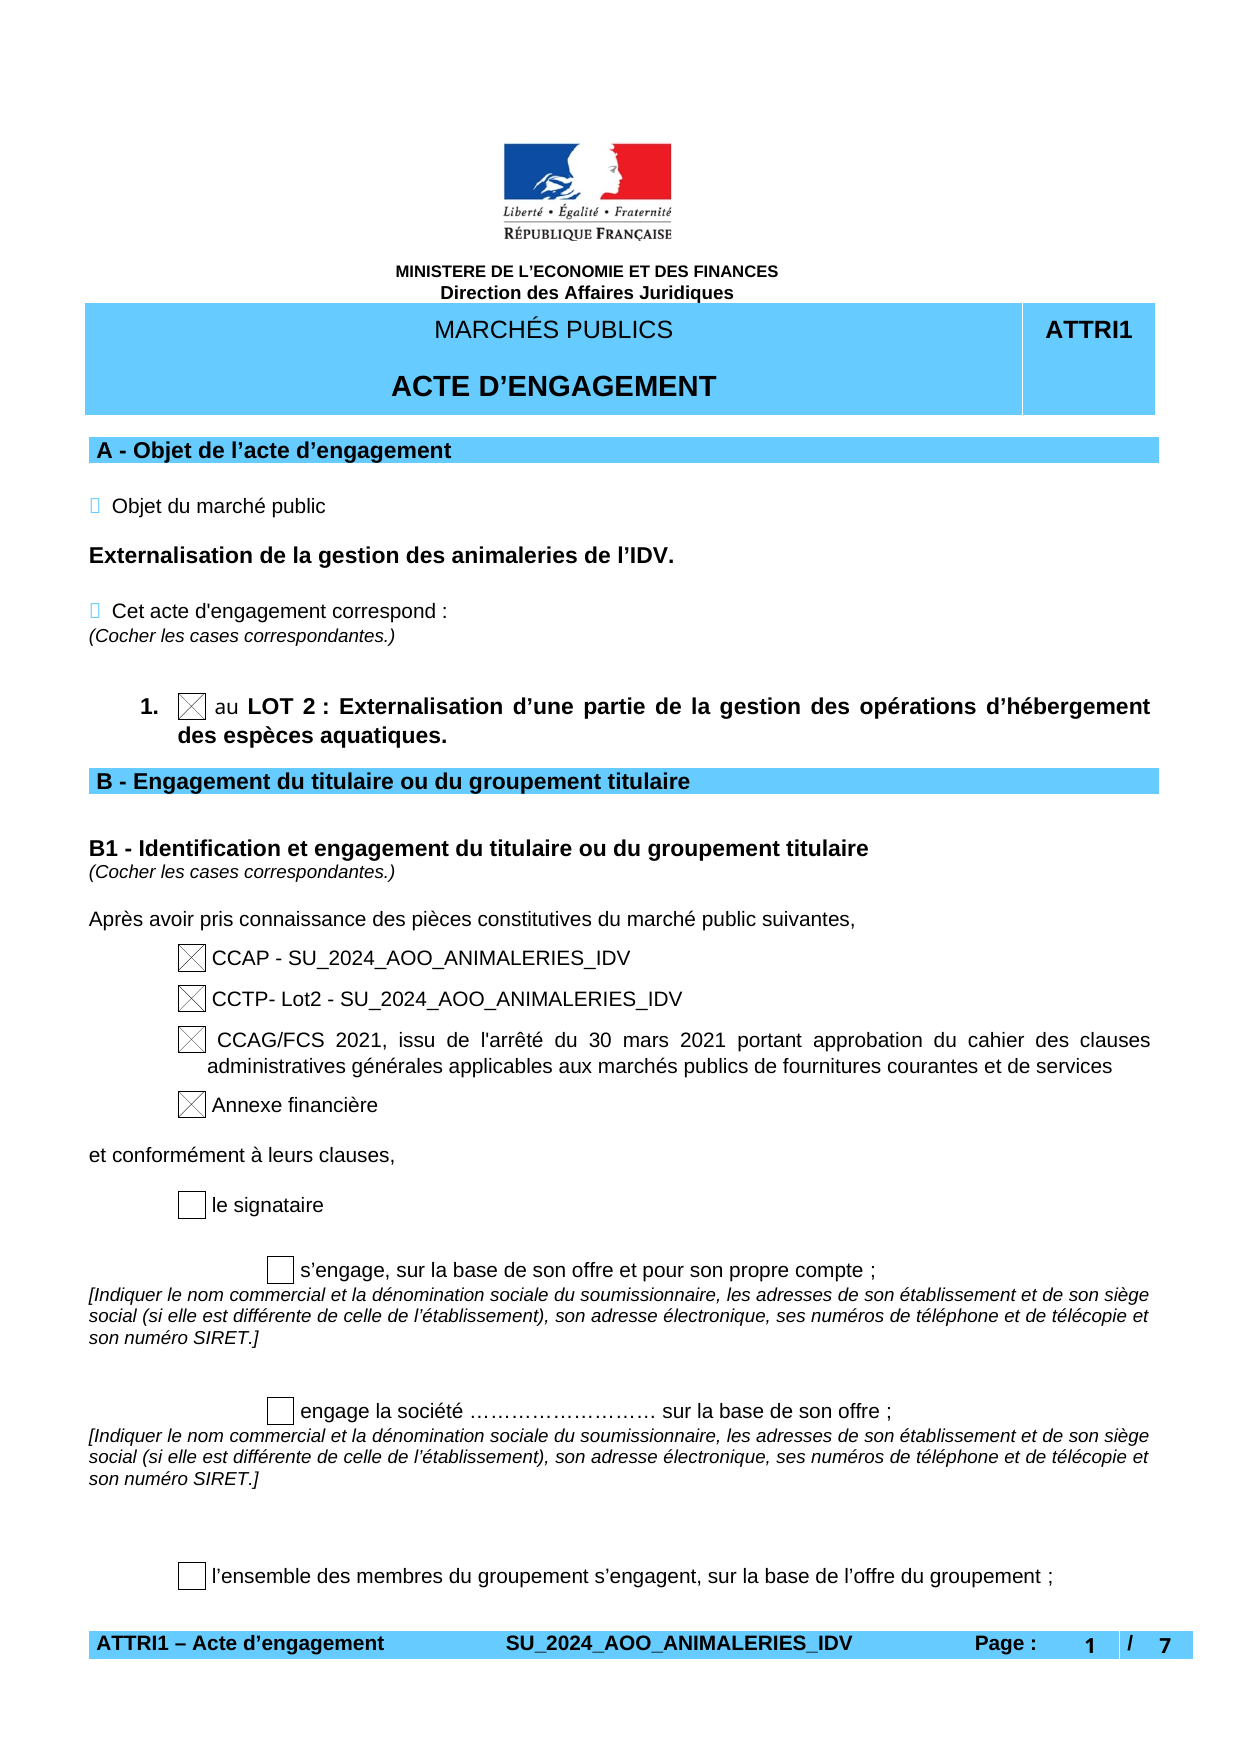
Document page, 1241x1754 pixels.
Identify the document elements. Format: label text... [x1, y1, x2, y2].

text (Cocher les cases correspondantes.) [89, 861, 1152, 883]
text engage la société ……………………… sur la base de son offre ; [266, 1396, 1152, 1425]
table_header B - Engagement du titulaire ou du groupement titulaire [89, 768, 1159, 794]
text (Cocher les cases correspondantes.) [89, 625, 1152, 646]
text Après avoir pris connaissance des pièces constitutives du marché public suivantes, [89, 907, 1152, 931]
text CCAG/FCS 2021, issu de l'arrêté du 30 mars 2021 portant approbation du cahier des clauses administratives générales applicables aux marchés publics de fournitures courantes et de services [177, 1025, 1152, 1077]
list B1 - Identification et engagement du titulaire ou du groupement titulaire [89, 835, 1152, 861]
text CCAP - SU_2024_AOO_ANIMALERIES_IDV [177, 943, 1152, 972]
text [Indiquer le nom commercial et la dénomination sociale du soumissionnaire, les adresses de son établissement et de son siège social (si elle est différente de celle de l’établissement), son adresse électronique, ses numéros de téléphone et de télécopie et son numéro SIRET.] [89, 1284, 1152, 1348]
text s’engage, sur la base de son offre et pour son propre compte ; [266, 1255, 1152, 1284]
text le signataire [177, 1190, 1152, 1219]
text CCTP- Lot2 - SU_2024_AOO_ANIMALERIES_IDV [177, 984, 1152, 1013]
table_header A - Objet de l’acte d’engagement [89, 437, 1159, 463]
text [Indiquer le nom commercial et la dénomination sociale du soumissionnaire, les adresses de son établissement et de son siège social (si elle est différente de celle de l’établissement), son adresse électronique, ses numéros de téléphone et de télécopie et son numéro SIRET.] [89, 1425, 1152, 1489]
list au LOT 2 : Externalisation d’une partie de la gestion des opérations d’hébergement des espèces aquatiques. [140, 692, 1152, 749]
table_header MARCHéS PUBLICS ACTE D’ENGAGEMENT [85, 303, 1022, 415]
picture [502, 142, 672, 241]
text  Cet acte d'engagement correspond : [89, 596, 1152, 625]
table_header MINISTERE DE L’ECONOMIE ET DES FINANCES Direction des Affaires Juridiques [89, 142, 1108, 303]
table_header ATTRI1 [1023, 303, 1155, 415]
text Externalisation de la gestion des animaleries de l’IDV. [89, 542, 1152, 568]
text  Objet du marché public [89, 492, 1152, 520]
text et conformément à leurs clauses, [89, 1142, 1152, 1166]
text Annexe financière [205, 1090, 1152, 1118]
text l’ensemble des membres du groupement s’engagent, sur la base de l’offre du groupement ; [177, 1561, 1152, 1590]
